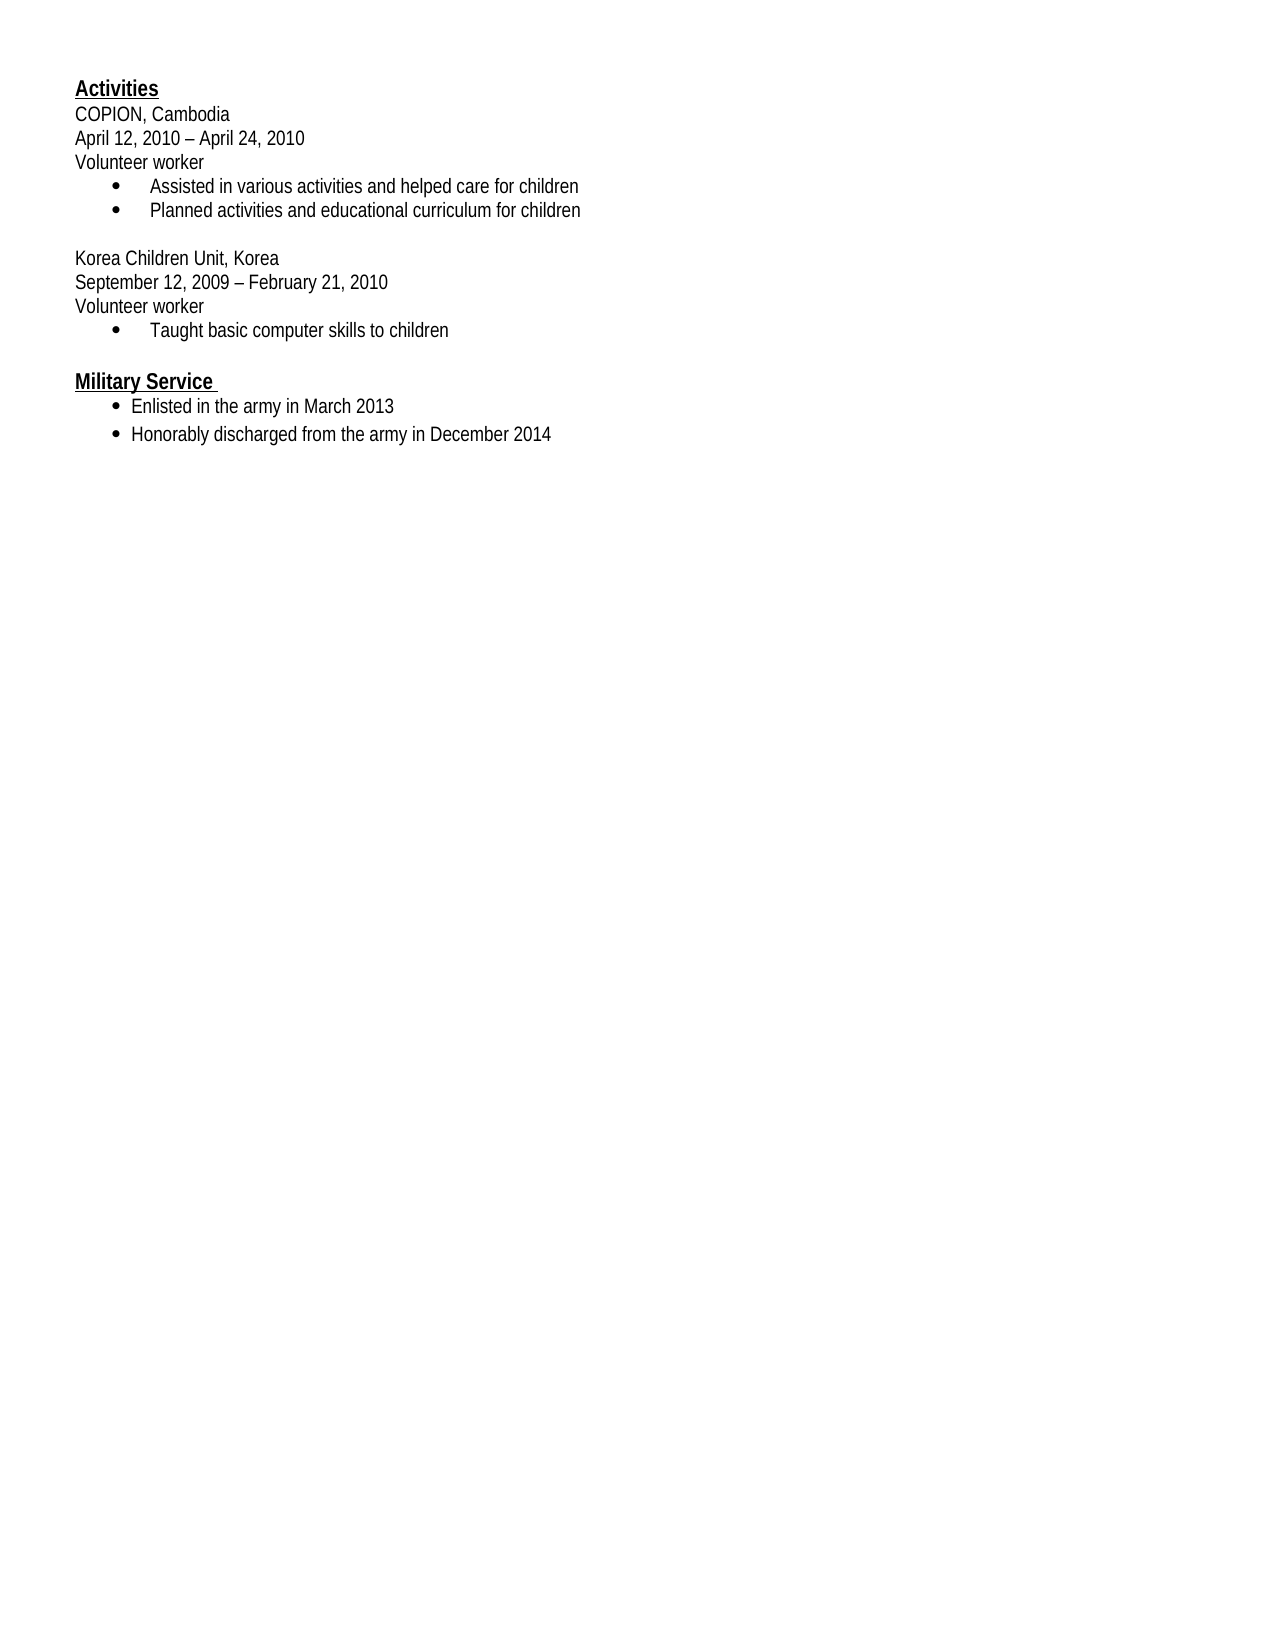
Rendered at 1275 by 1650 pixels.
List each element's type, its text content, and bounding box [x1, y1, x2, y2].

list Taught basic computer skills to children [112, 318, 1200, 342]
text Volunteer worker [75, 150, 1200, 174]
text Korea Children Unit, Korea [75, 246, 1200, 270]
text Volunteer worker [75, 294, 1200, 318]
list Honorably discharged from the army in December 2014 [112, 422, 1195, 446]
text April 12, 2010 – April 24, 2010 [75, 126, 1200, 150]
text September 12, 2009 – February 21, 2010 [75, 270, 1200, 294]
text Military Service [75, 368, 1200, 394]
list Planned activities and educational curriculum for children [112, 198, 1200, 222]
list Enlisted in the army in March 2013 [112, 394, 1195, 418]
text Activities [75, 75, 1200, 102]
list Assisted in various activities and helped care for children [112, 174, 1200, 198]
text COPION, Cambodia [75, 102, 1200, 126]
